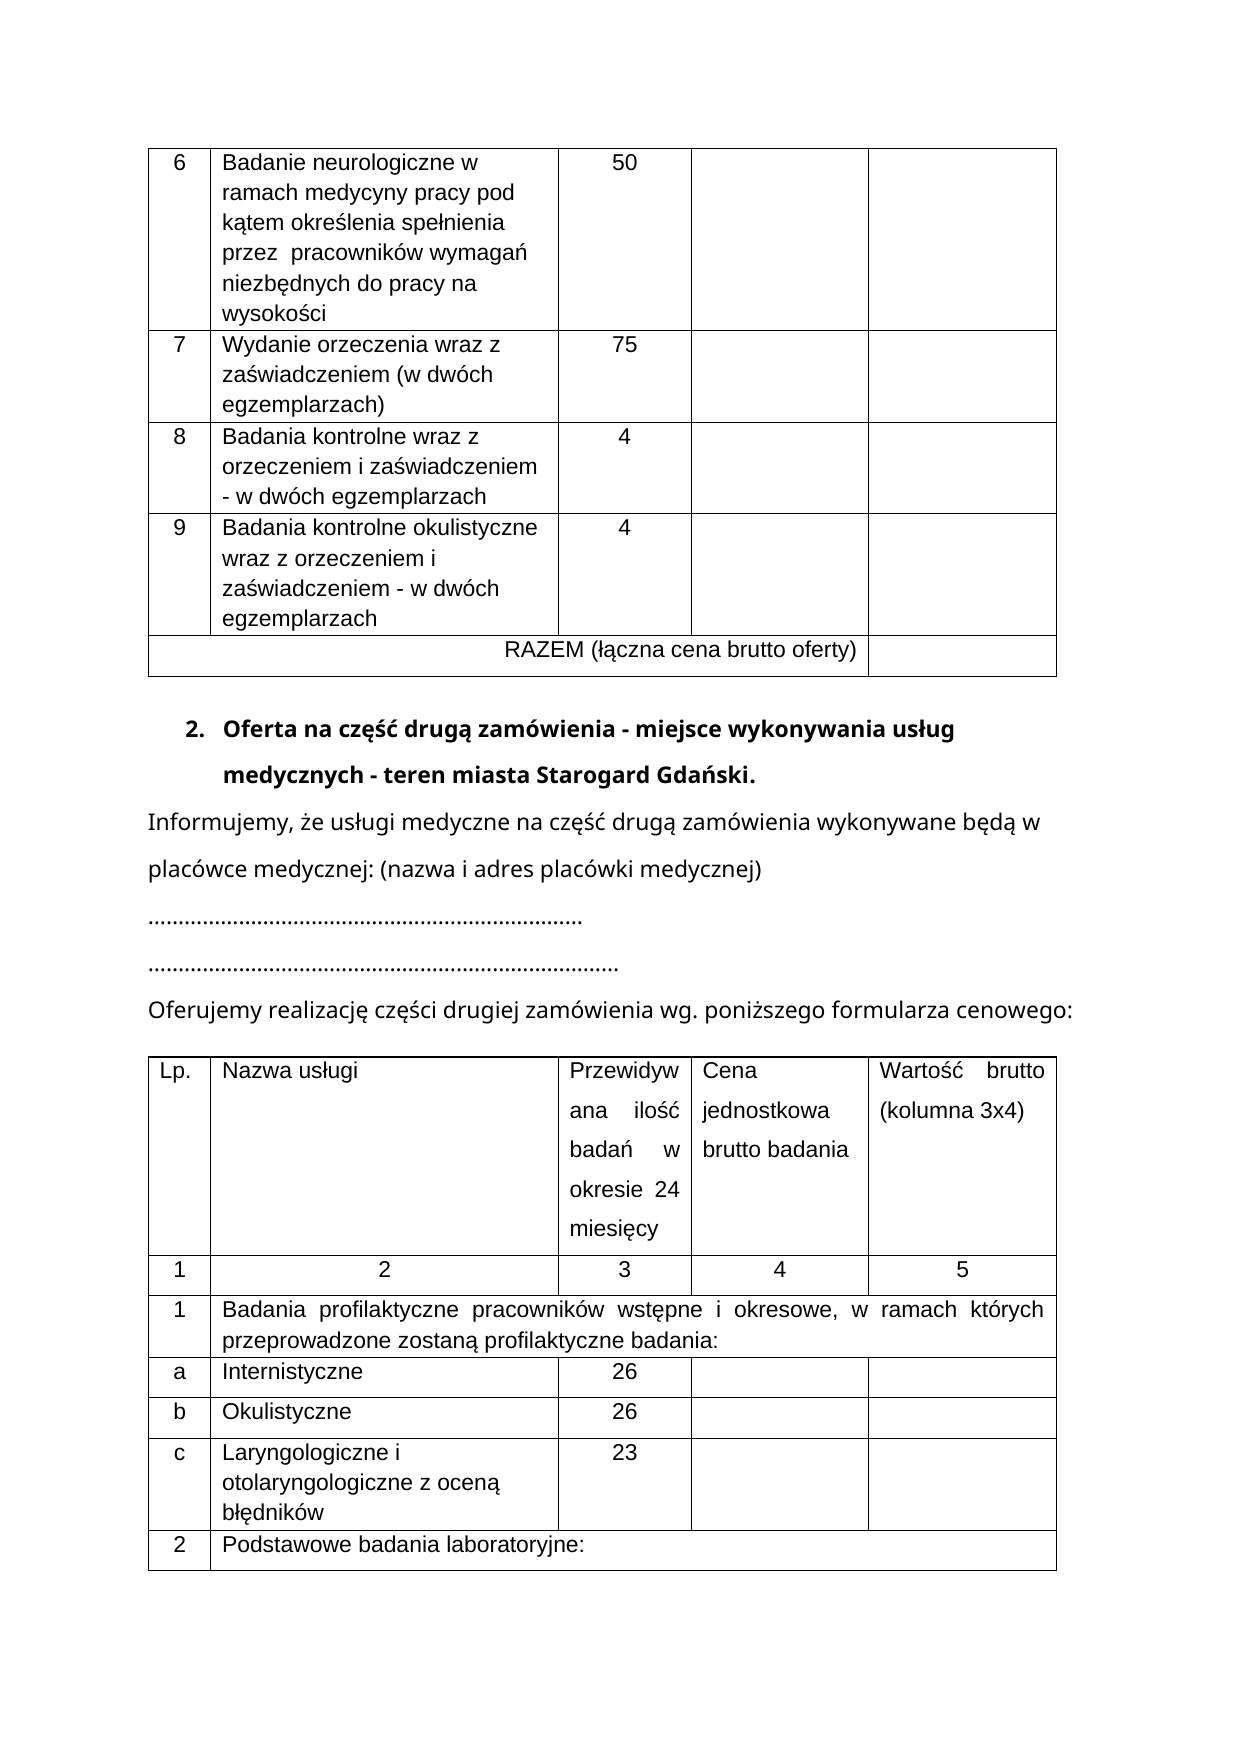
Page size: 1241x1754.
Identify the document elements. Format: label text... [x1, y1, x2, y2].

table_cell [692, 1358, 868, 1397]
table_header Wartość brutto (kolumna 3x4) [869, 1058, 1056, 1255]
table_cell [869, 149, 1056, 330]
table_cell 4 [559, 514, 691, 635]
table_cell 3 [559, 1256, 691, 1295]
list Oferta na część drugą zamówienia - miejsce wykonywania usług medycznych - teren miasta Starogard Gdański. [185, 713, 1093, 791]
table_cell [869, 331, 1056, 422]
table_cell b [149, 1398, 210, 1438]
table_cell 26 [559, 1358, 691, 1397]
table_cell [692, 423, 868, 513]
table_cell Laryngologiczne i otolaryngologiczne z oceną błędników [211, 1439, 558, 1529]
text Oferujemy realizację części drugiej zamówienia wg. poniższego formularza cenowego: [148, 994, 1093, 1025]
table_cell [869, 423, 1056, 513]
table_cell [692, 331, 868, 422]
table_cell 1 [149, 1296, 210, 1357]
table_cell 26 [559, 1398, 691, 1438]
table_cell 1 [149, 1256, 210, 1295]
table_cell Badania kontrolne okulistyczne wraz z orzeczeniem i zaświadczeniem - w dwóch egzemplarzach [211, 514, 558, 635]
table_cell [869, 1439, 1056, 1529]
table_cell 4 [559, 423, 691, 513]
table_header Przewidywana ilość badań w okresie 24 miesięcy [559, 1058, 691, 1255]
table_cell 75 [559, 331, 691, 422]
table_cell Internistyczne [211, 1358, 558, 1397]
table_header Cena jednostkowa brutto badania [692, 1058, 868, 1255]
table_cell 5 [869, 1256, 1056, 1295]
table_cell c [149, 1439, 210, 1529]
table_cell 8 [149, 423, 210, 513]
table_cell [869, 514, 1056, 635]
table_cell 6 [149, 149, 210, 330]
table_cell 2 [211, 1256, 558, 1295]
table_cell Okulistyczne [211, 1398, 558, 1438]
table_cell 9 [149, 514, 210, 635]
table_cell [692, 1398, 868, 1438]
text …………………………………………………………………… [148, 947, 1093, 978]
table_cell 50 [559, 149, 691, 330]
text Informujemy, że usługi medyczne na część drugą zamówienia wykonywane będą w placówce medycznej: (nazwa i adres placówki medycznej) ……………………………………………………………… [148, 806, 1093, 931]
table_cell [869, 636, 1056, 676]
table_cell 4 [692, 1256, 868, 1295]
table_header Lp. [149, 1058, 210, 1255]
table_cell [692, 149, 868, 330]
table_cell Wydanie orzeczenia wraz z zaświadczeniem (w dwóch egzemplarzach) [211, 331, 558, 422]
table_cell [869, 1358, 1056, 1397]
table_cell Badania profilaktyczne pracowników wstępne i okresowe, w ramach których przeprowadzone zostaną profilaktyczne badania: [211, 1296, 1056, 1357]
table_cell 7 [149, 331, 210, 422]
table_cell [692, 514, 868, 635]
table_cell Podstawowe badania laboratoryjne: [211, 1531, 1056, 1570]
table_cell 2 [149, 1531, 210, 1570]
table_cell Badanie neurologiczne w ramach medycyny pracy pod kątem określenia spełnienia przez pracowników wymagań niezbędnych do pracy na wysokości [211, 149, 558, 330]
table_cell [869, 1398, 1056, 1438]
table_cell RAZEM (łączna cena brutto oferty) [149, 636, 868, 676]
table_cell Badania kontrolne wraz z orzeczeniem i zaświadczeniem - w dwóch egzemplarzach [211, 423, 558, 513]
table_cell a [149, 1358, 210, 1397]
table_header Nazwa usługi [211, 1058, 558, 1255]
table_cell [692, 1439, 868, 1529]
table_cell 23 [559, 1439, 691, 1529]
